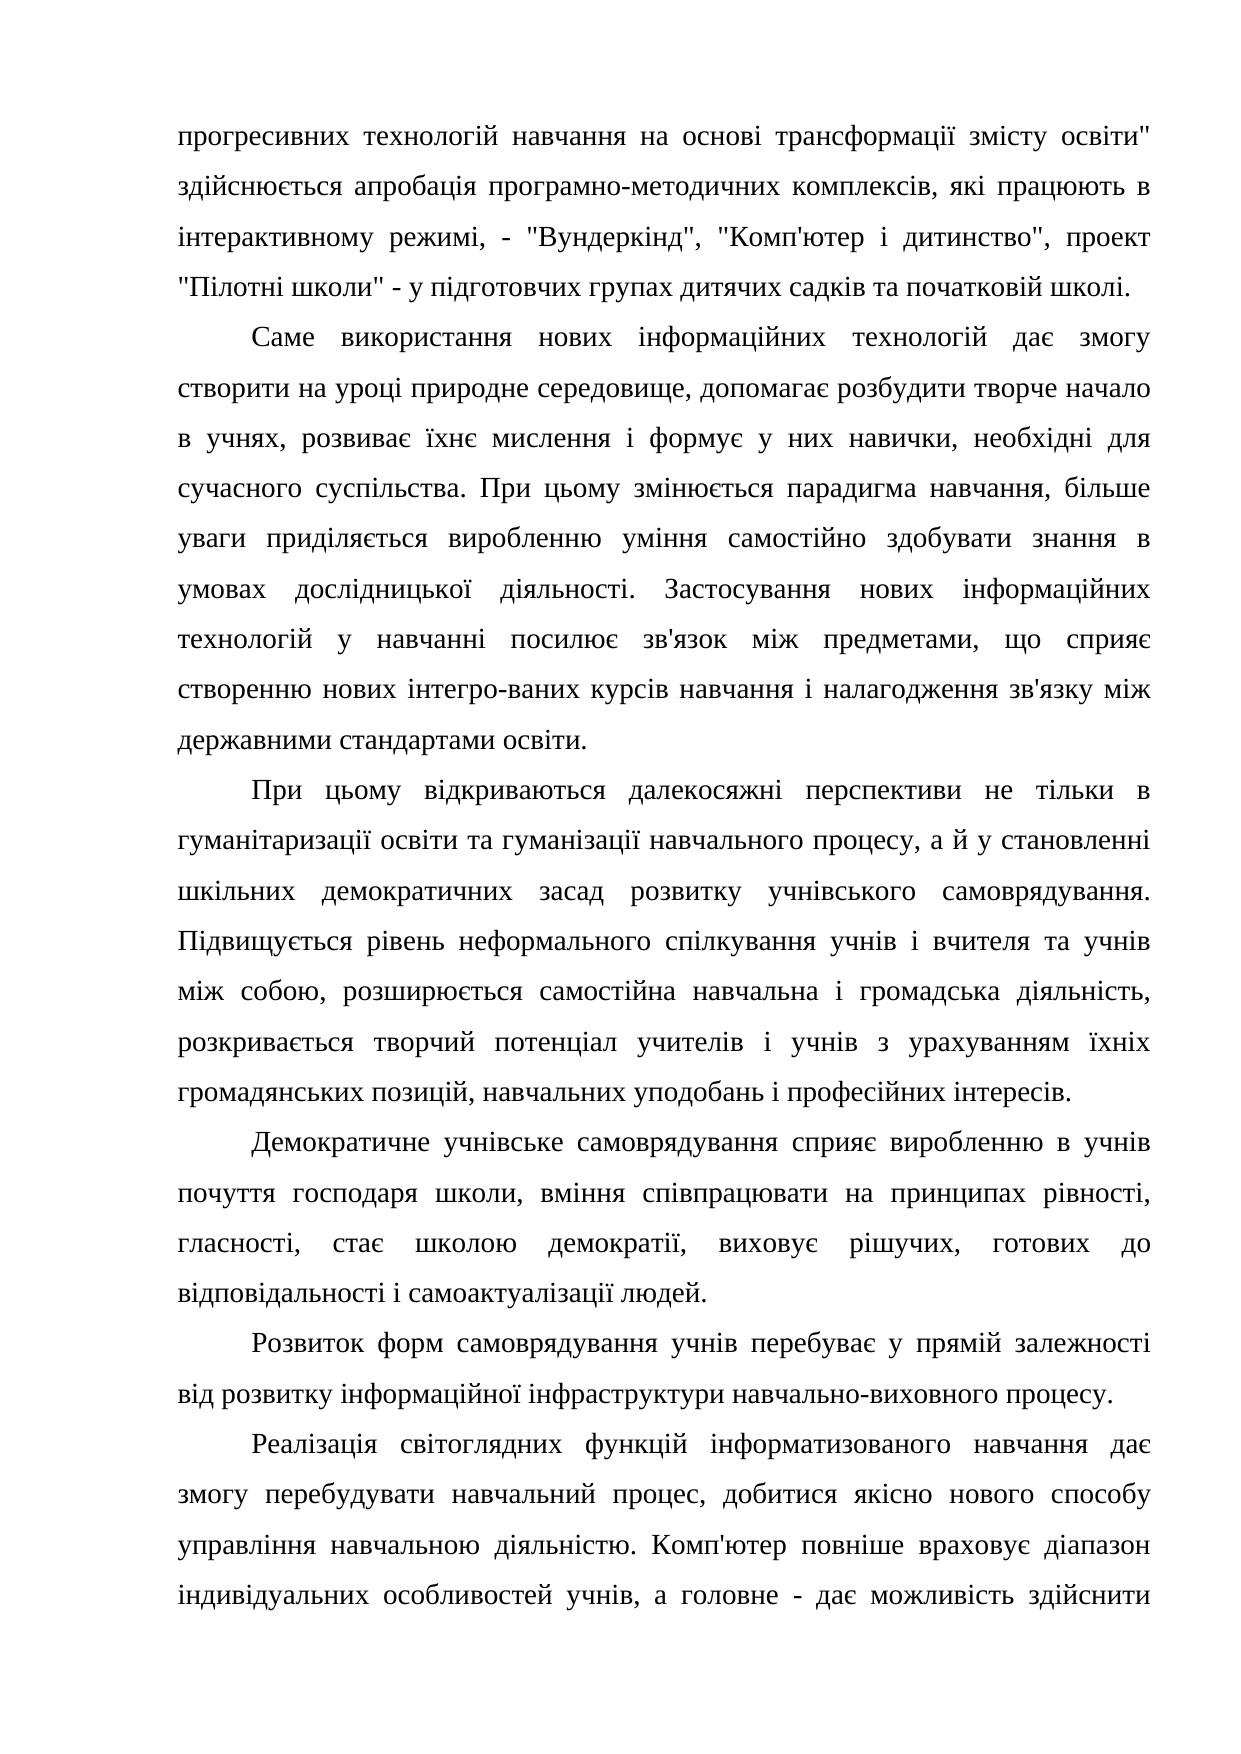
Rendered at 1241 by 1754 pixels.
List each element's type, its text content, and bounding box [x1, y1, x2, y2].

text Саме використання нових інформаційних технологій дає змогу створити на уроці природне середовище, допомагає розбудити творче начало в учнях, розвиває їхнє мислення і формує у них навички, необхідні для сучасного суспільства. При цьому змінюється парадигма навчання, більше уваги приділяється виробленню уміння самостійно здобувати знання в умовах дослідницької діяльності. Застосування нових інформаційних технологій у навчанні посилює зв'язок між предметами, що сприяє створенню нових інтегро-ваних курсів навчання і налагодження зв'язку між державними стандартами освіти. [177, 319, 1152, 755]
text Демократичне учнівське самоврядування сприяє виробленню в учнів почуття господаря школи, вміння співпрацювати на принципах рівності, гласності, стає школою демократії, виховує рішучих, готових до відповідальності і самоактуалізації людей. [177, 1124, 1152, 1309]
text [177, 118, 1152, 303]
text При цьому відкриваються далекосяжні перспективи не тільки в гуманітаризації освіти та гуманізації навчального процесу, а й у становленні шкільних демократичних засад розвитку учнівського самоврядування. Підвищується рівень неформального спілкування учнів і вчителя та учнів між собою, розширюється самостійна навчальна і громадська діяльність, розкривається творчий потенціал учителів і учнів з урахуванням їхніх громадянських позицій, навчальних уподобань і професійних інтересів. [177, 772, 1152, 1108]
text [177, 1426, 1152, 1611]
text Розвиток форм самоврядування учнів перебуває у прямій залежності від розвитку інформаційної інфраструктури навчально-виховного процесу. [177, 1326, 1152, 1409]
